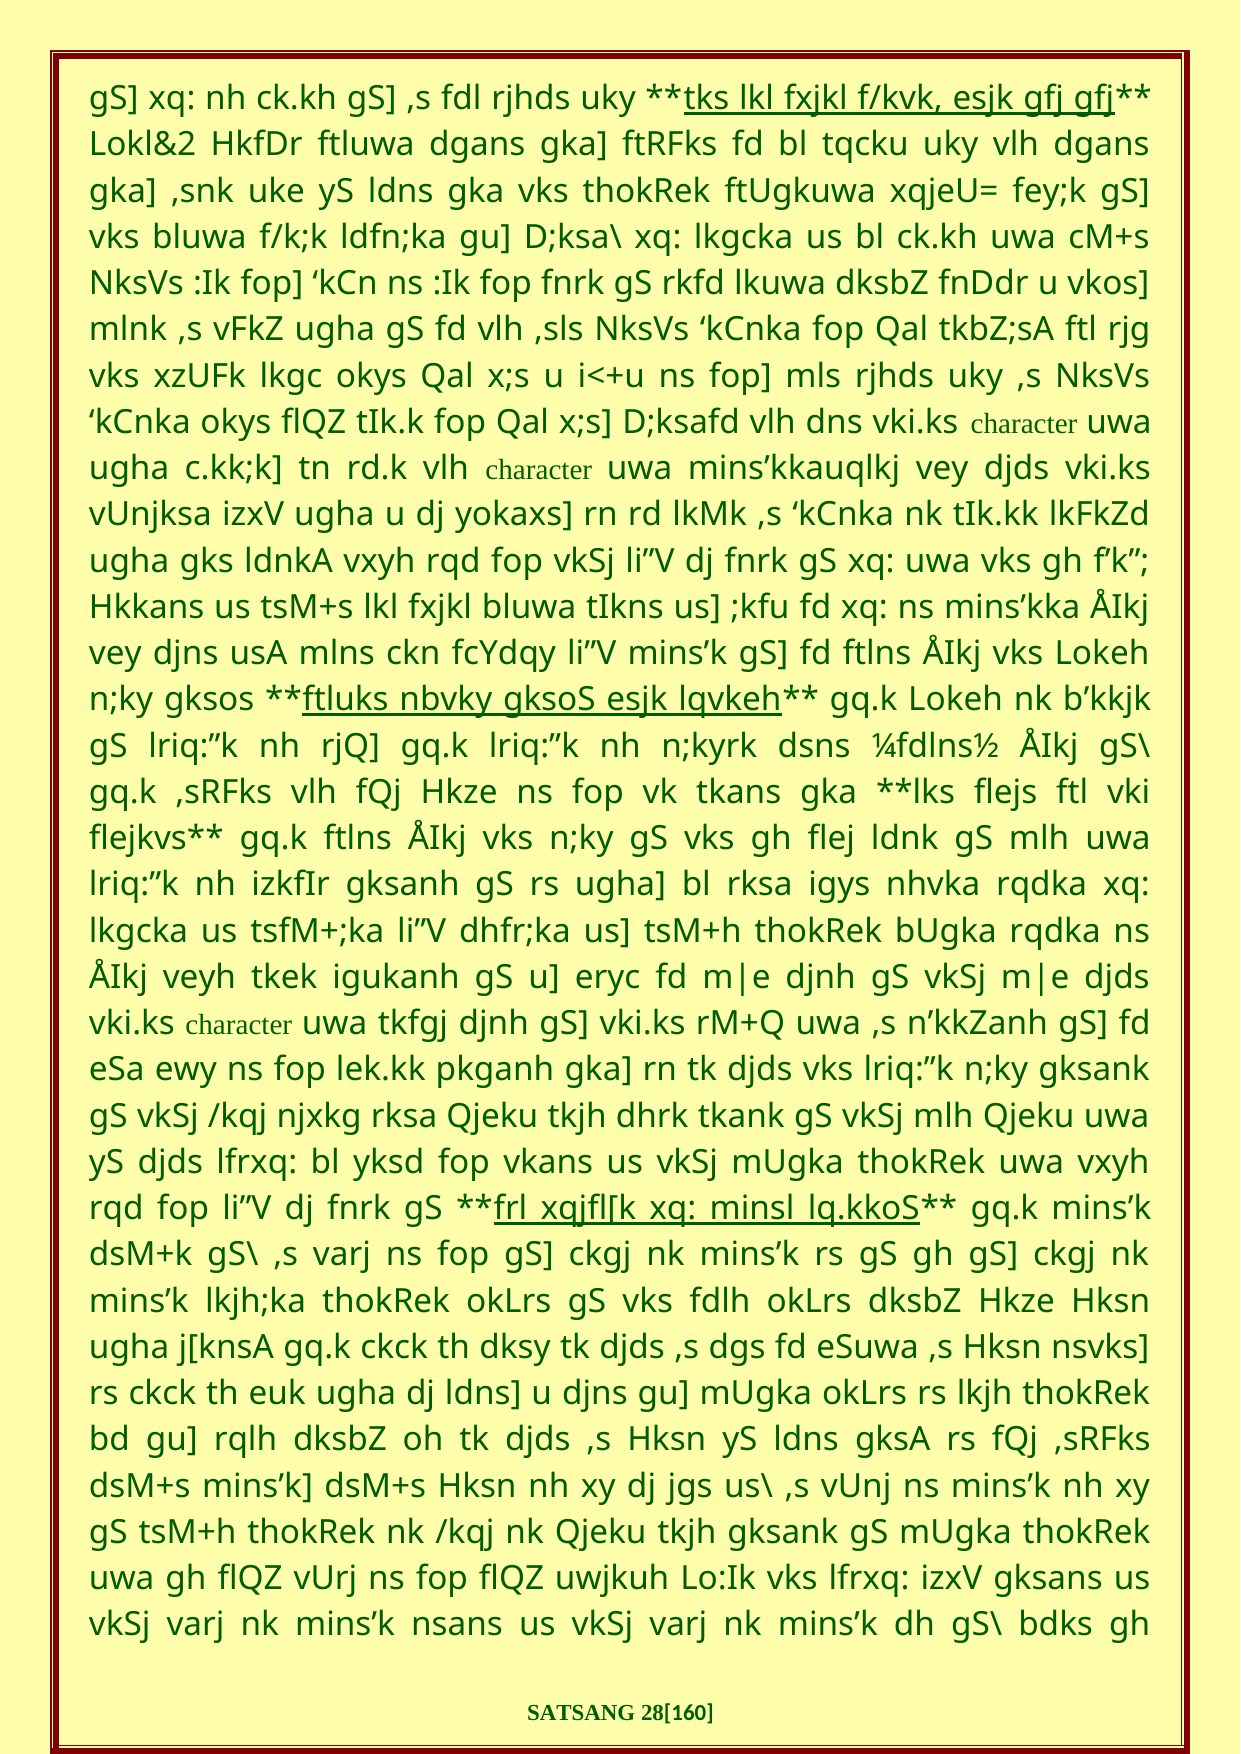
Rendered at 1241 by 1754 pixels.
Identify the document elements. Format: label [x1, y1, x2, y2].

text [89, 74, 1152, 1646]
